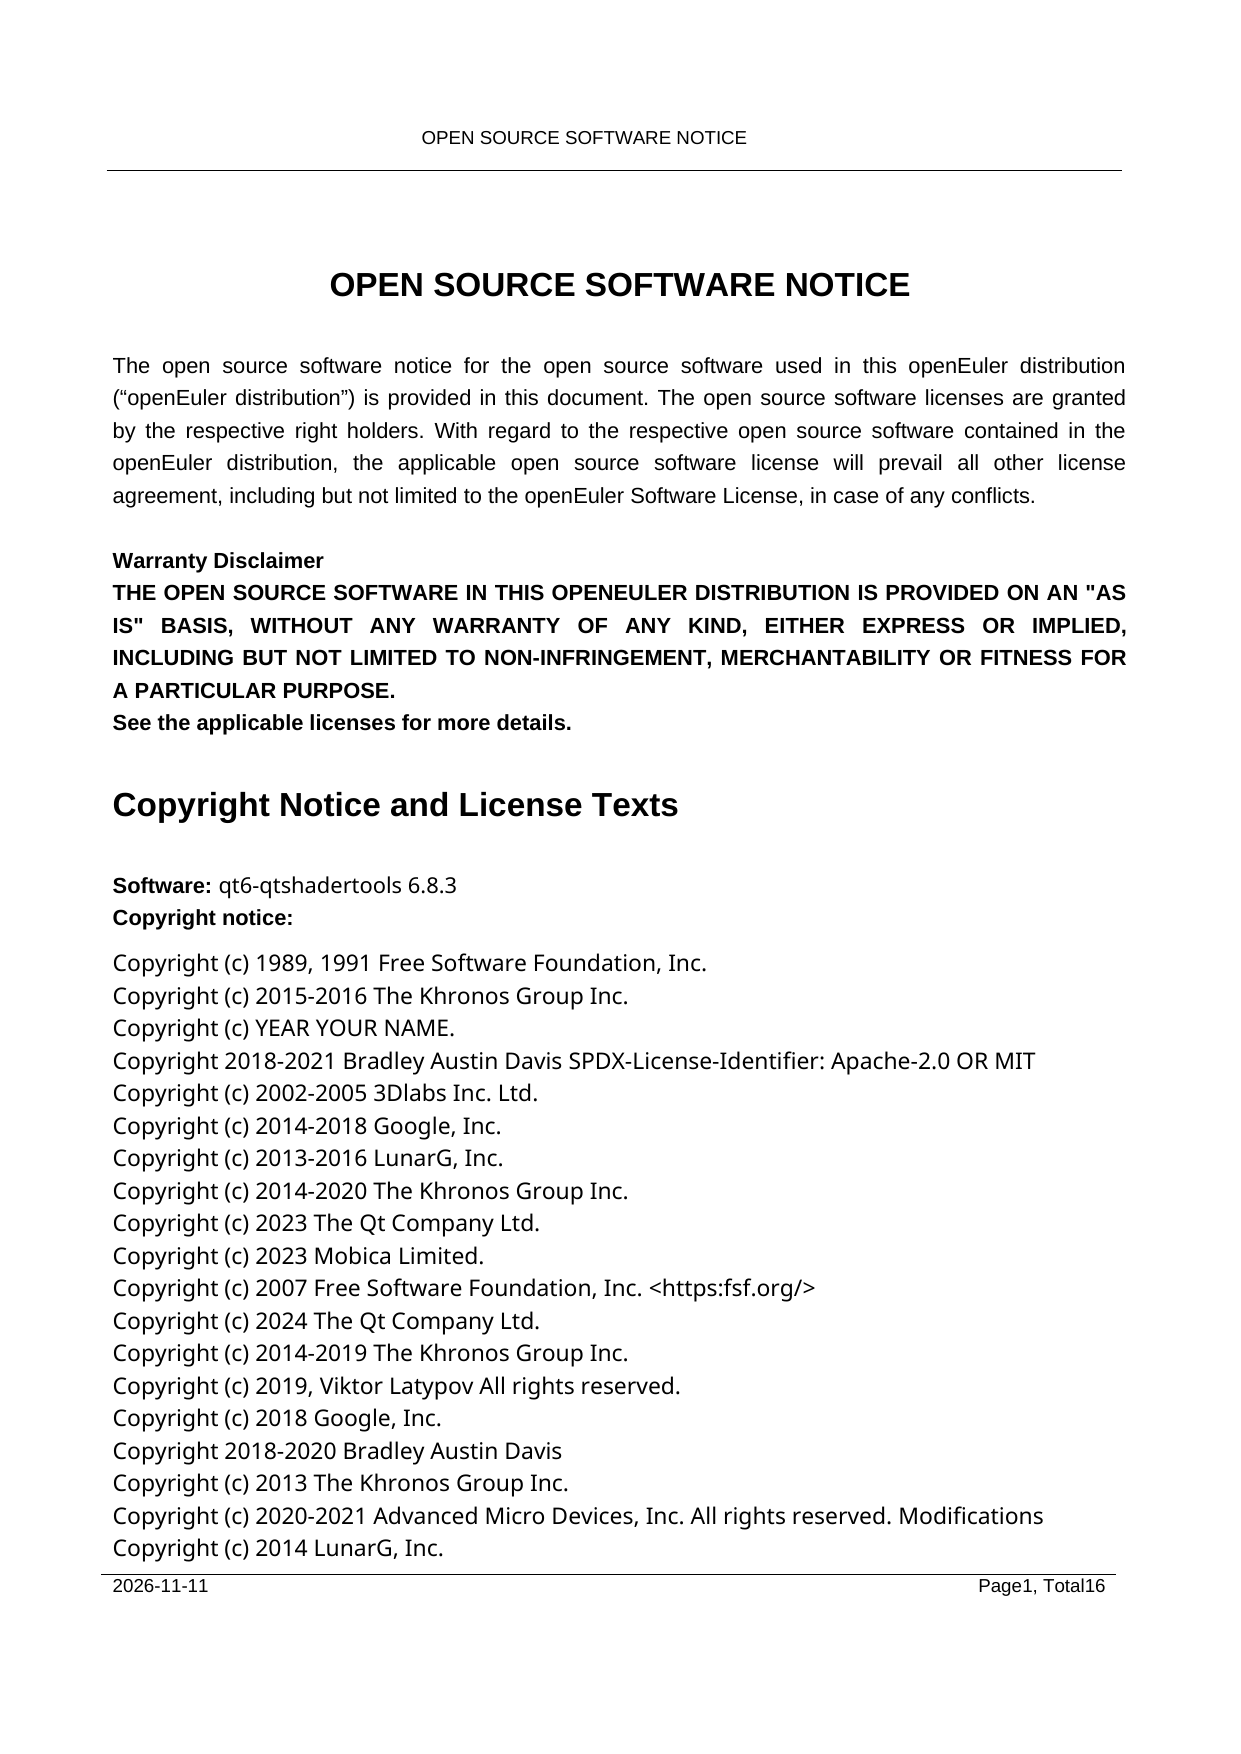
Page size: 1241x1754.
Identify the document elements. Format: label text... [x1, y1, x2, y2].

text Copyright notice: [112, 901, 1128, 934]
text OPEN SOURCE SOFTWARE NOTICE [112, 251, 1128, 316]
text Warranty Disclaimer [112, 544, 1128, 576]
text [112, 947, 1128, 1564]
text Copyright Notice and License Texts [112, 771, 1128, 836]
text THE OPEN SOURCE SOFTWARE IN THIS OPENEULER DISTRIBUTION IS PROVIDED ON AN "AS IS" BASIS, WITHOUT ANY WARRANTY OF ANY KIND, EITHER EXPRESS OR IMPLIED, INCLUDING BUT NOT LIMITED TO NON-INFRINGEMENT, MERCHANTABILITY OR FITNESS FOR A PARTICULAR PURPOSE. See the applicable licenses for more details. [112, 576, 1128, 739]
text The open source software notice for the open source software used in this openEuler distribution (“openEuler distribution”) is provided in this document. The open source software licenses are granted by the respective right holders. With regard to the respective open source software contained in the openEuler distribution, the applicable open source software license will prevail all other license agreement, including but not limited to the openEuler Software License, in case of any conflicts. [112, 349, 1128, 511]
title Software: qt6-qtshadertools 6.8.3 [112, 869, 1128, 901]
